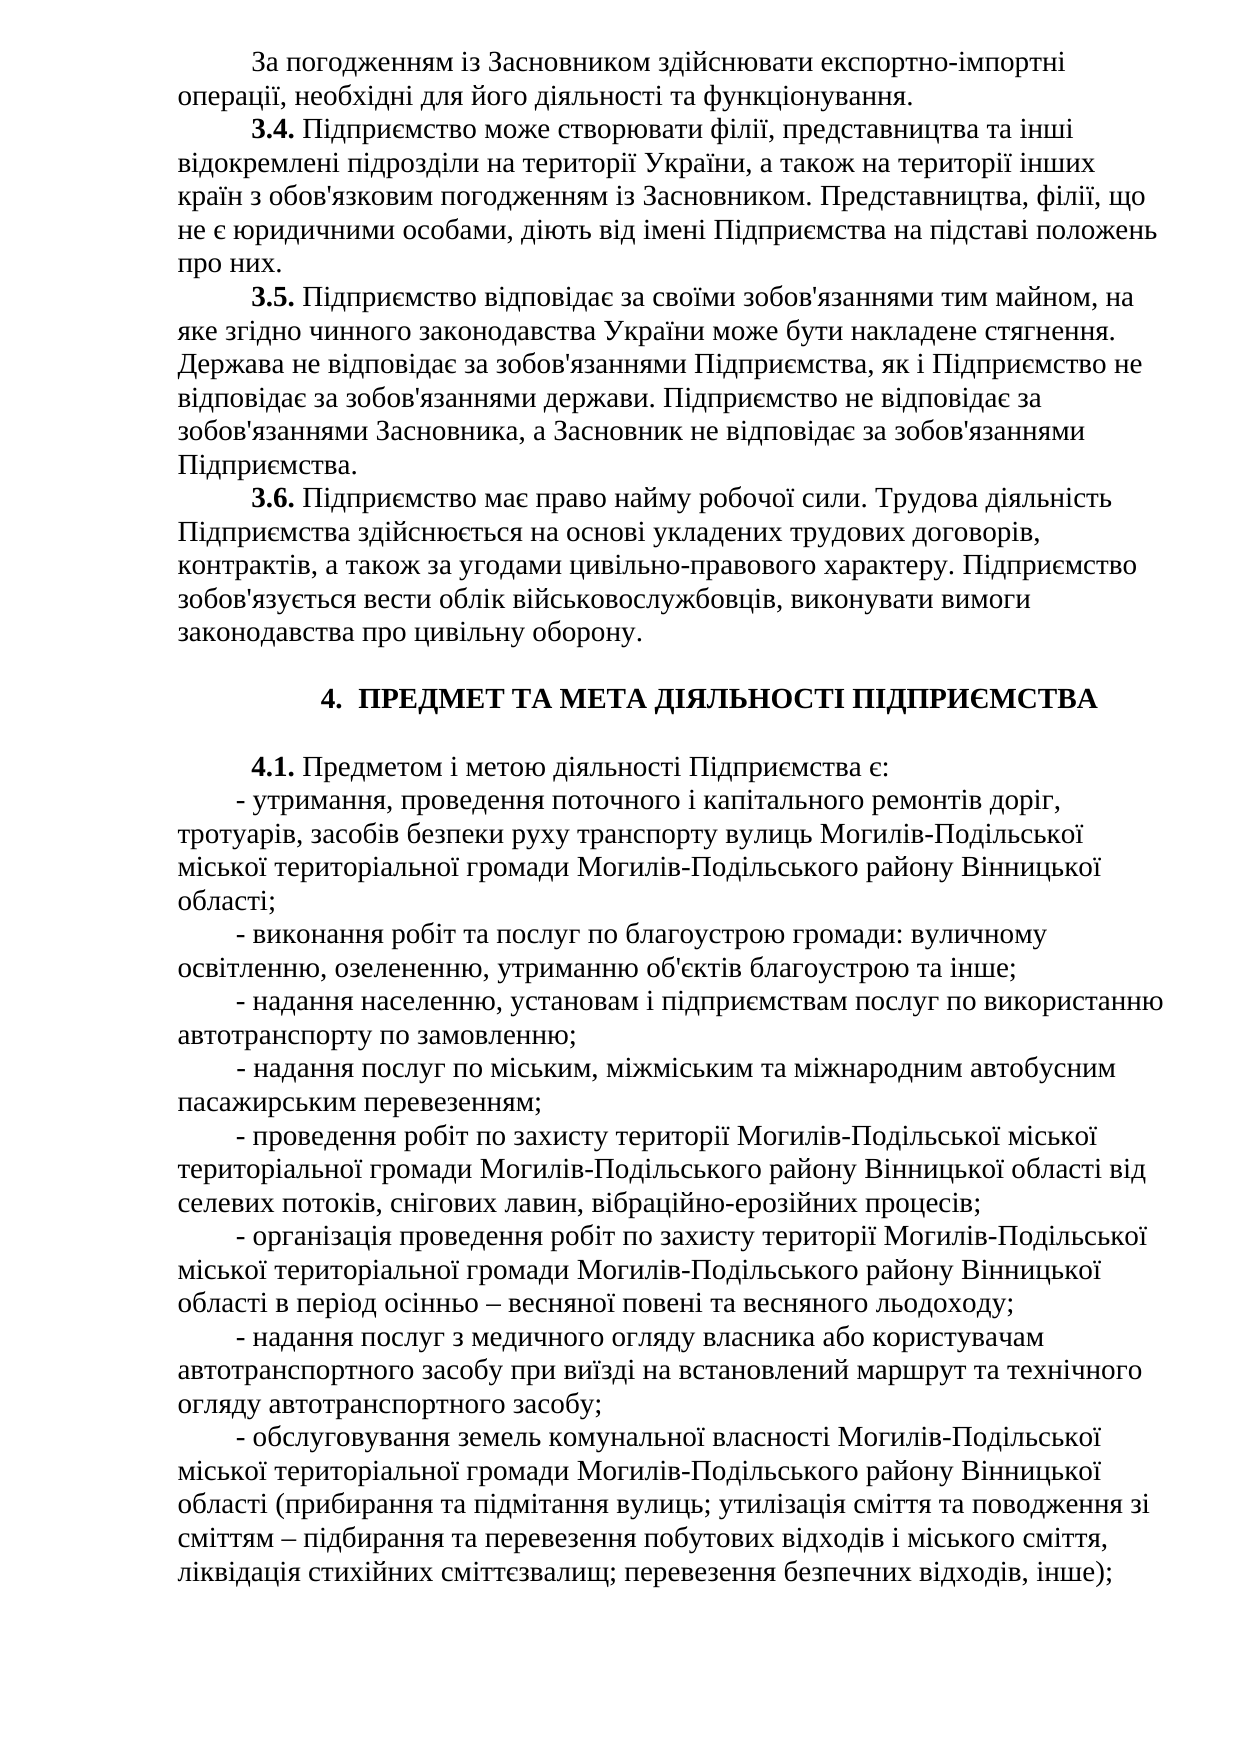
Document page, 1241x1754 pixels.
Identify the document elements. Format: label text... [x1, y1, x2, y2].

text 3.4. Підприємство може створювати філії, представництва та інші відокремлені підрозділи на території України, а також на території інших країн з обов'язковим погодженням із Засновником. Представництва, філії, що не є юридичними особами, діють від імені Підприємства на підставі положень про них. [177, 111, 1167, 279]
list ПРЕДМЕТ ТА МЕТА ДІЯЛЬНОСТІ ПІДПРИЄМСТВА [252, 682, 1167, 715]
text 3.6. Підприємство має право найму робочої сили. Трудова діяльність Підприємства здійснюється на основі укладених трудових договорів, контрактів, а також за угодами цивільно-правового характеру. Підприємство зобов'язується вести облік військовослужбовців, виконувати вимоги законодавства про цивільну оборону. [177, 480, 1167, 648]
text - виконання робіт та послуг по благоустрою громади: вуличному освітленню, озелененню, утриманню об'єктів благоустрою та інше; [177, 916, 1167, 983]
text - надання послуг з медичного огляду власника або користувачам автотранспортного засобу при виїзді на встановлений маршрут та технічного огляду автотранспортного засобу; [177, 1319, 1167, 1419]
text - надання населенню, установам і підприємствам послуг по використанню автотранспорту по замовленню; [177, 983, 1167, 1051]
text - надання послуг по міським, міжміським та міжнародним автобусним пасажирським перевезенням; [177, 1051, 1167, 1118]
text 4.1. Предметом і метою діяльності Підприємства є: [177, 749, 1167, 782]
text - організація проведення робіт по захисту території Могилів-Подільської міської територіальної громади Могилів-Подільського району Вінницької області в період осінньо – весняної повені та весняного льодоходу; [177, 1218, 1167, 1319]
text За погодженням із Засновником здійснювати експортно-імпортні операції, необхідні для його діяльності та функціонування. [177, 44, 1167, 111]
text 3.5. Підприємство відповідає за своїми зобов'язаннями тим майном, на яке згідно чинного законодавства України може бути накладене стягнення. Держава не відповідає за зобов'язаннями Підприємства, як і Підприємство не відповідає за зобов'язаннями держави. Підприємство не відповідає за зобов'язаннями Засновника, а Засновник не відповідає за зобов'язаннями Підприємства. [177, 279, 1167, 480]
text - обслуговування земель комунальної власності Могилів-Подільської міської територіальної громади Могилів-Подільського району Вінницької області (прибирання та підмітання вулиць; утилізація сміття та поводження зі сміттям – підбирання та перевезення побутових відходів і міського сміття, ліквідація стихійних сміттєзвалищ; перевезення безпечних відходів, інше); [177, 1419, 1167, 1587]
text - проведення робіт по захисту території Могилів-Подільської міської територіальної громади Могилів-Подільського району Вінницької області від селевих потоків, снігових лавин, вібраційно-ерозійних процесів; [177, 1118, 1167, 1218]
text - утримання, проведення поточного і капітального ремонтів доріг, тротуарів, засобів безпеки руху транспорту вулиць Могилів-Подільської міської територіальної громади Могилів-Подільського району Вінницької області; [177, 782, 1167, 916]
